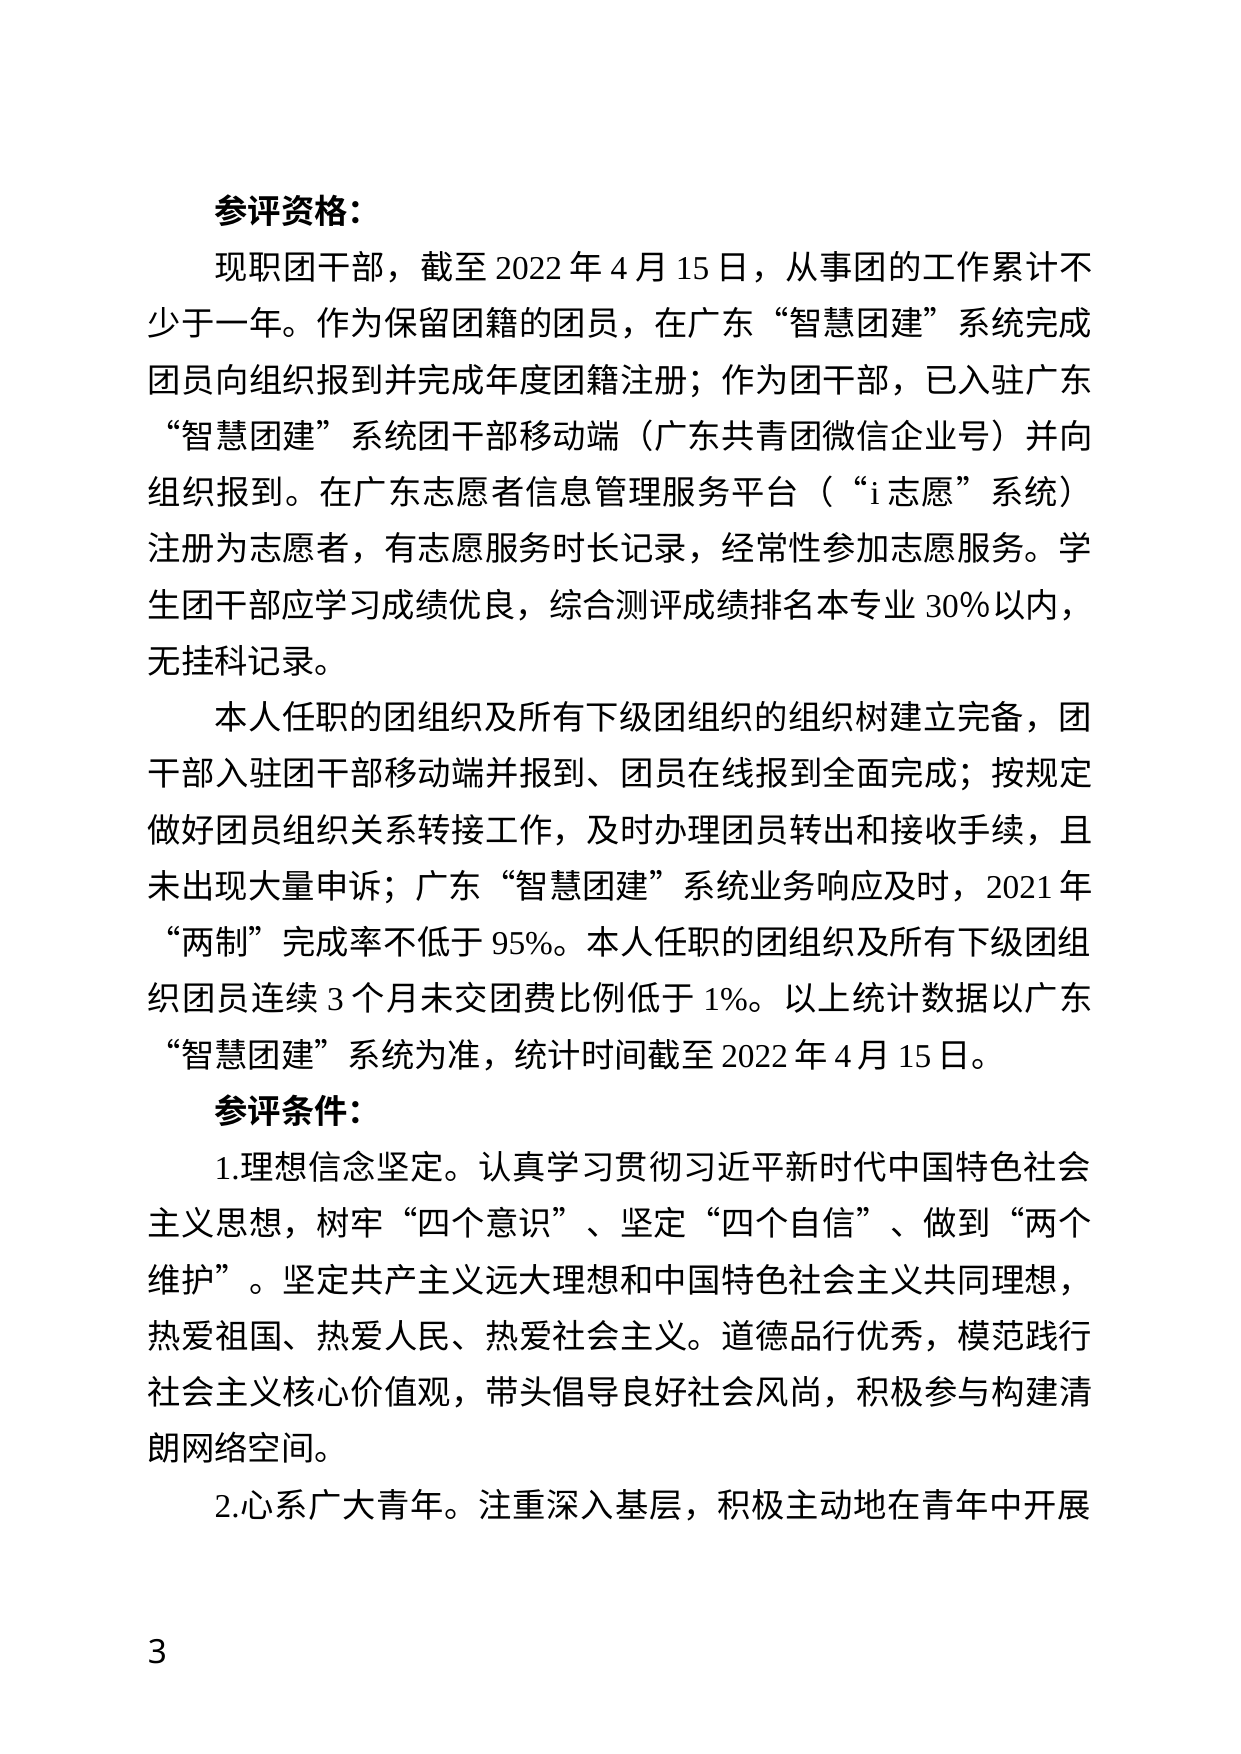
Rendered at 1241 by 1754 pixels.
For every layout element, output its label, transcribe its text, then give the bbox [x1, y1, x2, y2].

text 参评资格： [148, 178, 1092, 234]
text 参评条件： [148, 1078, 1092, 1134]
text 现职团干部，截至2022年4月15日，从事团的工作累计不少于一年。作为保留团籍的团员，在广东“智慧团建”系统完成团员向组织报到并完成年度团籍注册；作为团干部，已入驻广东“智慧团建”系统团干部移动端（广东共青团微信企业号）并向组织报到。在广东志愿者信息管理服务平台（“i志愿”系统）注册为志愿者，有志愿服务时长记录，经常性参加志愿服务。学生团干部应学习成绩优良，综合测评成绩排名本专业30％以内，无挂科记录。 [148, 234, 1092, 684]
text 本人任职的团组织及所有下级团组织的组织树建立完备，团干部入驻团干部移动端并报到、团员在线报到全面完成；按规定做好团员组织关系转接工作，及时办理团员转出和接收手续，且未出现大量申诉；广东“智慧团建”系统业务响应及时，2021年“两制”完成率不低于95%。本人任职的团组织及所有下级团组织团员连续3个月未交团费比例低于1%。以上统计数据以广东“智慧团建”系统为准，统计时间截至2022年4月15日。 [148, 684, 1092, 1078]
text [148, 1472, 1092, 1528]
text 1.理想信念坚定。认真学习贯彻习近平新时代中国特色社会主义思想，树牢“四个意识”、坚定“四个自信”、做到“两个维护”。坚定共产主义远大理想和中国特色社会主义共同理想，热爱祖国、热爱人民、热爱社会主义。道德品行优秀，模范践行社会主义核心价值观，带头倡导良好社会风尚，积极参与构建清朗网络空间。 [148, 1134, 1092, 1472]
